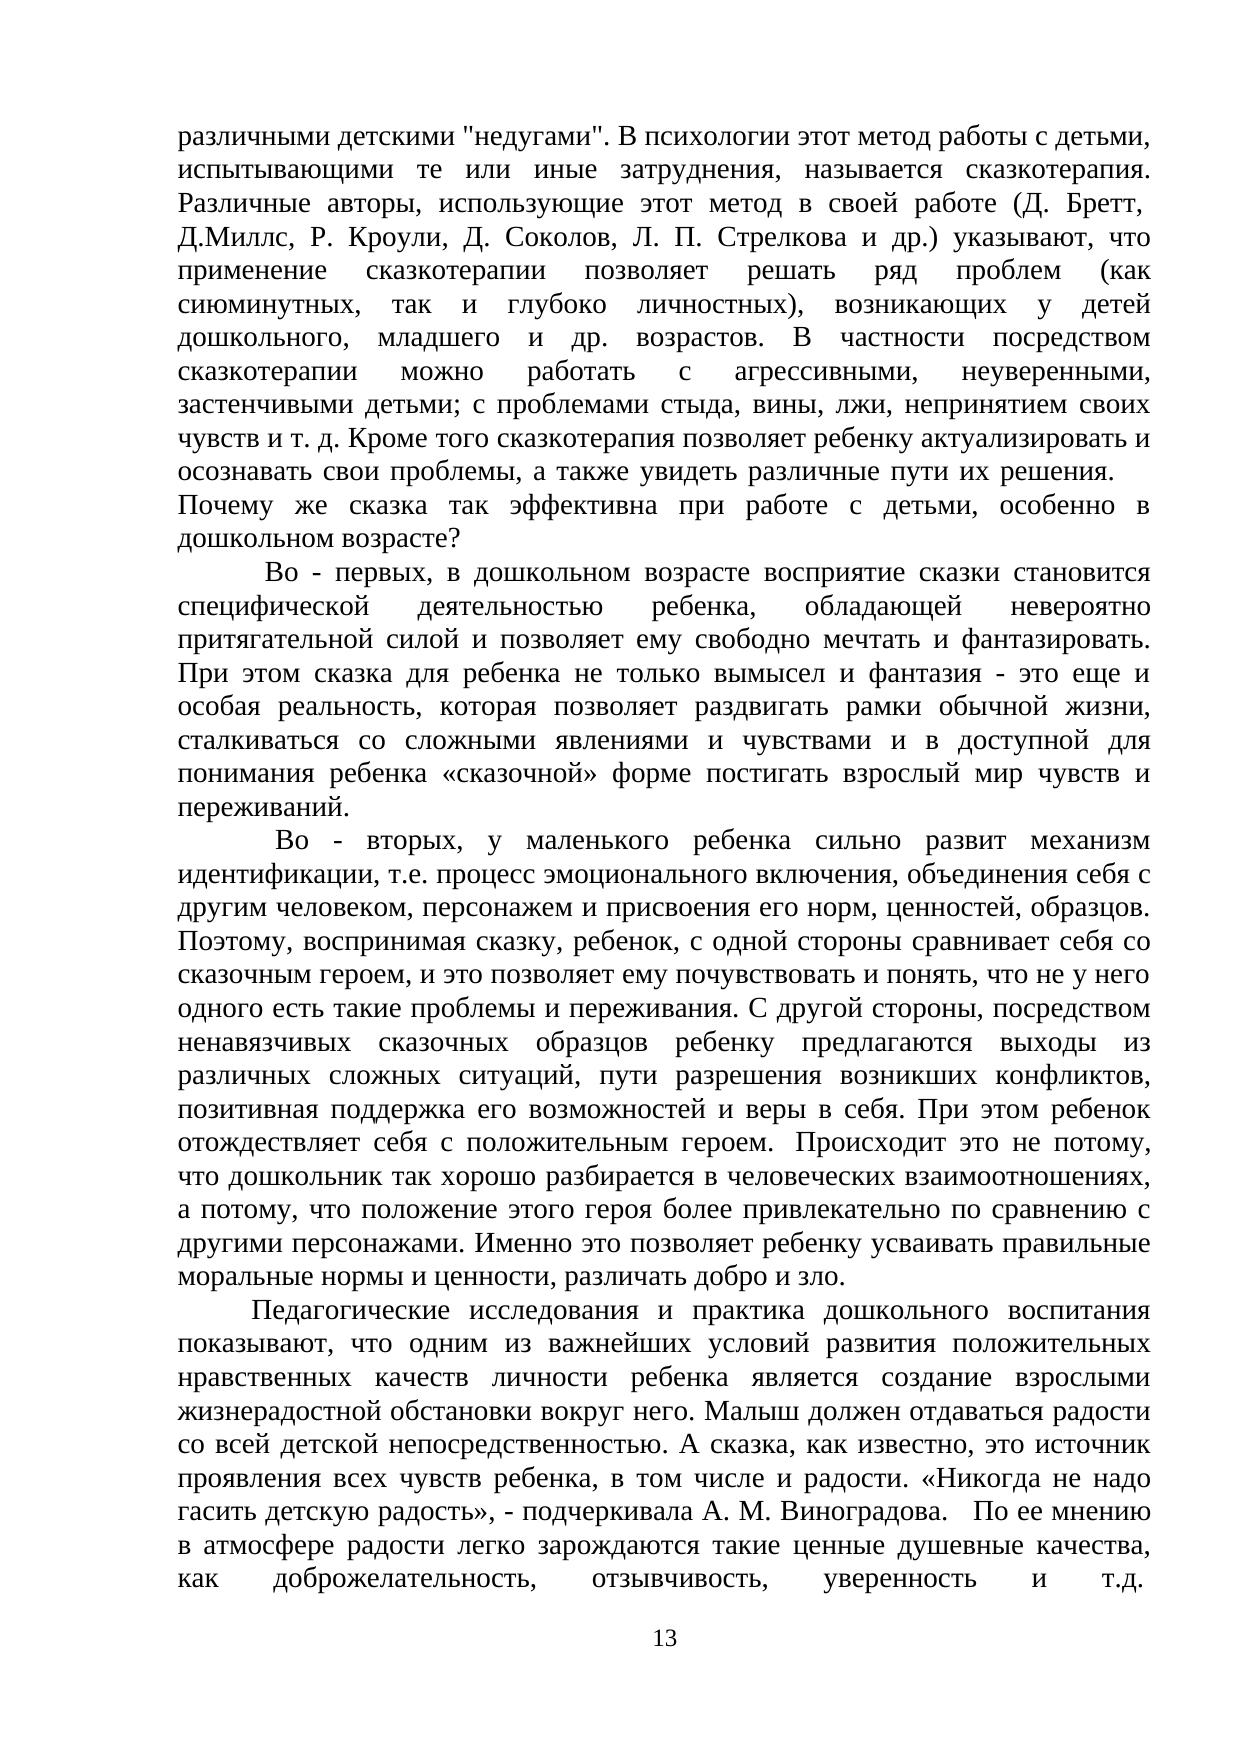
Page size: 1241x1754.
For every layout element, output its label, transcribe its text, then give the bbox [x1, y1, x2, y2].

text Во - первых, в дошкольном возрасте восприятие сказки становится специфической деятельностью ребенка, обладающей невероятно притягательной силой и позволяет ему свободно мечтать и фантазировать. При этом сказка для ребенка не только вымысел и фантазия - это еще и особая реальность, которая позволяет раздвигать рамки обычной жизни, сталкиваться со сложными явлениями и чувствами и в доступной для понимания ребенка «сказочной» форме постигать взрослый мир чувств и переживаний. [177, 554, 1152, 822]
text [177, 1292, 1152, 1594]
text Во - вторых, у маленького ребенка сильно развит механизм идентификации, т.е. процесс эмоционального включения, объединения себя с другим человеком, персонажем и присвоения его норм, ценностей, образцов. Поэтому, воспринимая сказку, ребенок, с одной стороны сравнивает себя со сказочным героем, и это позволяет ему почувствовать и понять, что не у него одного есть такие проблемы и переживания. С другой стороны, посредством ненавязчивых сказочных образцов ребенку предлагаются выходы из различных сложных ситуаций, пути разрешения возникших конфликтов, позитивная поддержка его возможностей и веры в себя. При этом ребенок отождествляет себя с положительным героем. Происходит это не потому, что дошкольник так хорошо разбирается в человеческих взаимоотношениях, а потому, что положение этого героя более привлекательно по сравнению с другими персонажами. Именно это позволяет ребенку усваивать правильные моральные нормы и ценности, различать добро и зло. [177, 822, 1152, 1292]
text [177, 118, 1152, 554]
